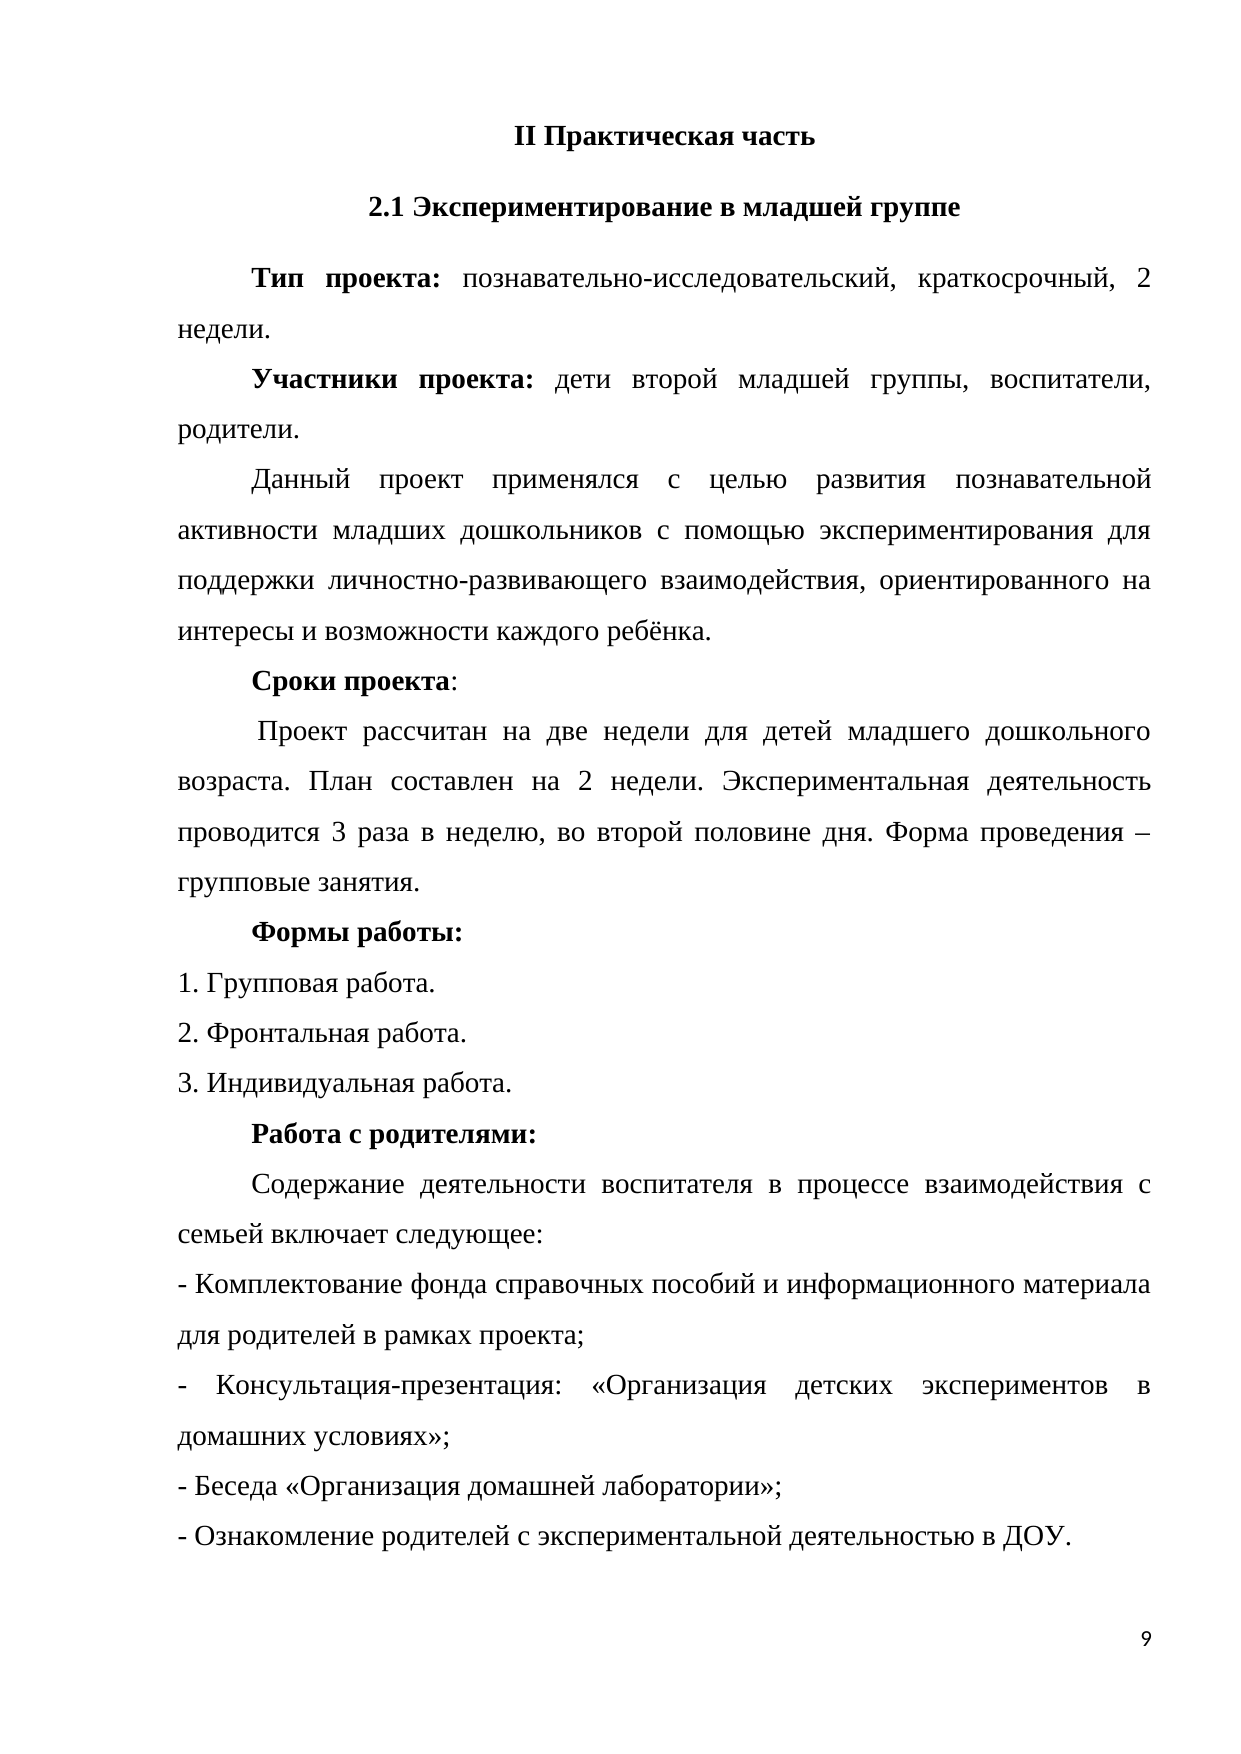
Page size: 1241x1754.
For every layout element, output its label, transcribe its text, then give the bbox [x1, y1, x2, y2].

text II Практическая часть [177, 118, 1152, 152]
text - Ознакомление родителей с экспериментальной деятельностью в ДОУ. [177, 1518, 1152, 1552]
text Данный проект применялся с целью развития познавательной активности младших дошкольников с помощью экспериментирования для поддержки личностно-развивающего взаимодействия, ориентированного на интересы и возможности каждого ребёнка. [177, 462, 1152, 646]
text Содержание деятельности воспитателя в процессе взаимодействия с семьей включает следующее: [177, 1166, 1152, 1250]
text 2.1 Экспериментирование в младшей группе [177, 189, 1152, 223]
text 3. Индивидуальная работа. [177, 1065, 1152, 1099]
text Сроки проекта: [177, 663, 1152, 696]
text 2. Фронтальная работа. [177, 1015, 1152, 1049]
text Формы работы: [177, 914, 1152, 948]
text Тип проекта: познавательно-исследовательский, краткосрочный, 2 недели. [177, 260, 1152, 344]
text Участники проекта: дети второй младшей группы, воспитатели, родители. [177, 361, 1152, 445]
text 1. Групповая работа. [177, 965, 1152, 998]
text - Беседа «Организация домашней лаборатории»; [177, 1468, 1152, 1501]
text - Консультация-презентация: «Организация детских экспериментов в домашних условиях»; [177, 1367, 1152, 1451]
text - Комплектование фонда справочных пособий и информационного материала для родителей в рамках проекта; [177, 1267, 1152, 1351]
text Работа с родителями: [177, 1116, 1152, 1149]
text Проект рассчитан на две недели для детей младшего дошкольного возраста. План составлен на 2 недели. Экспериментальная деятельность проводится 3 раза в неделю, во второй половине дня. Форма проведения – групповые занятия. [177, 713, 1152, 898]
